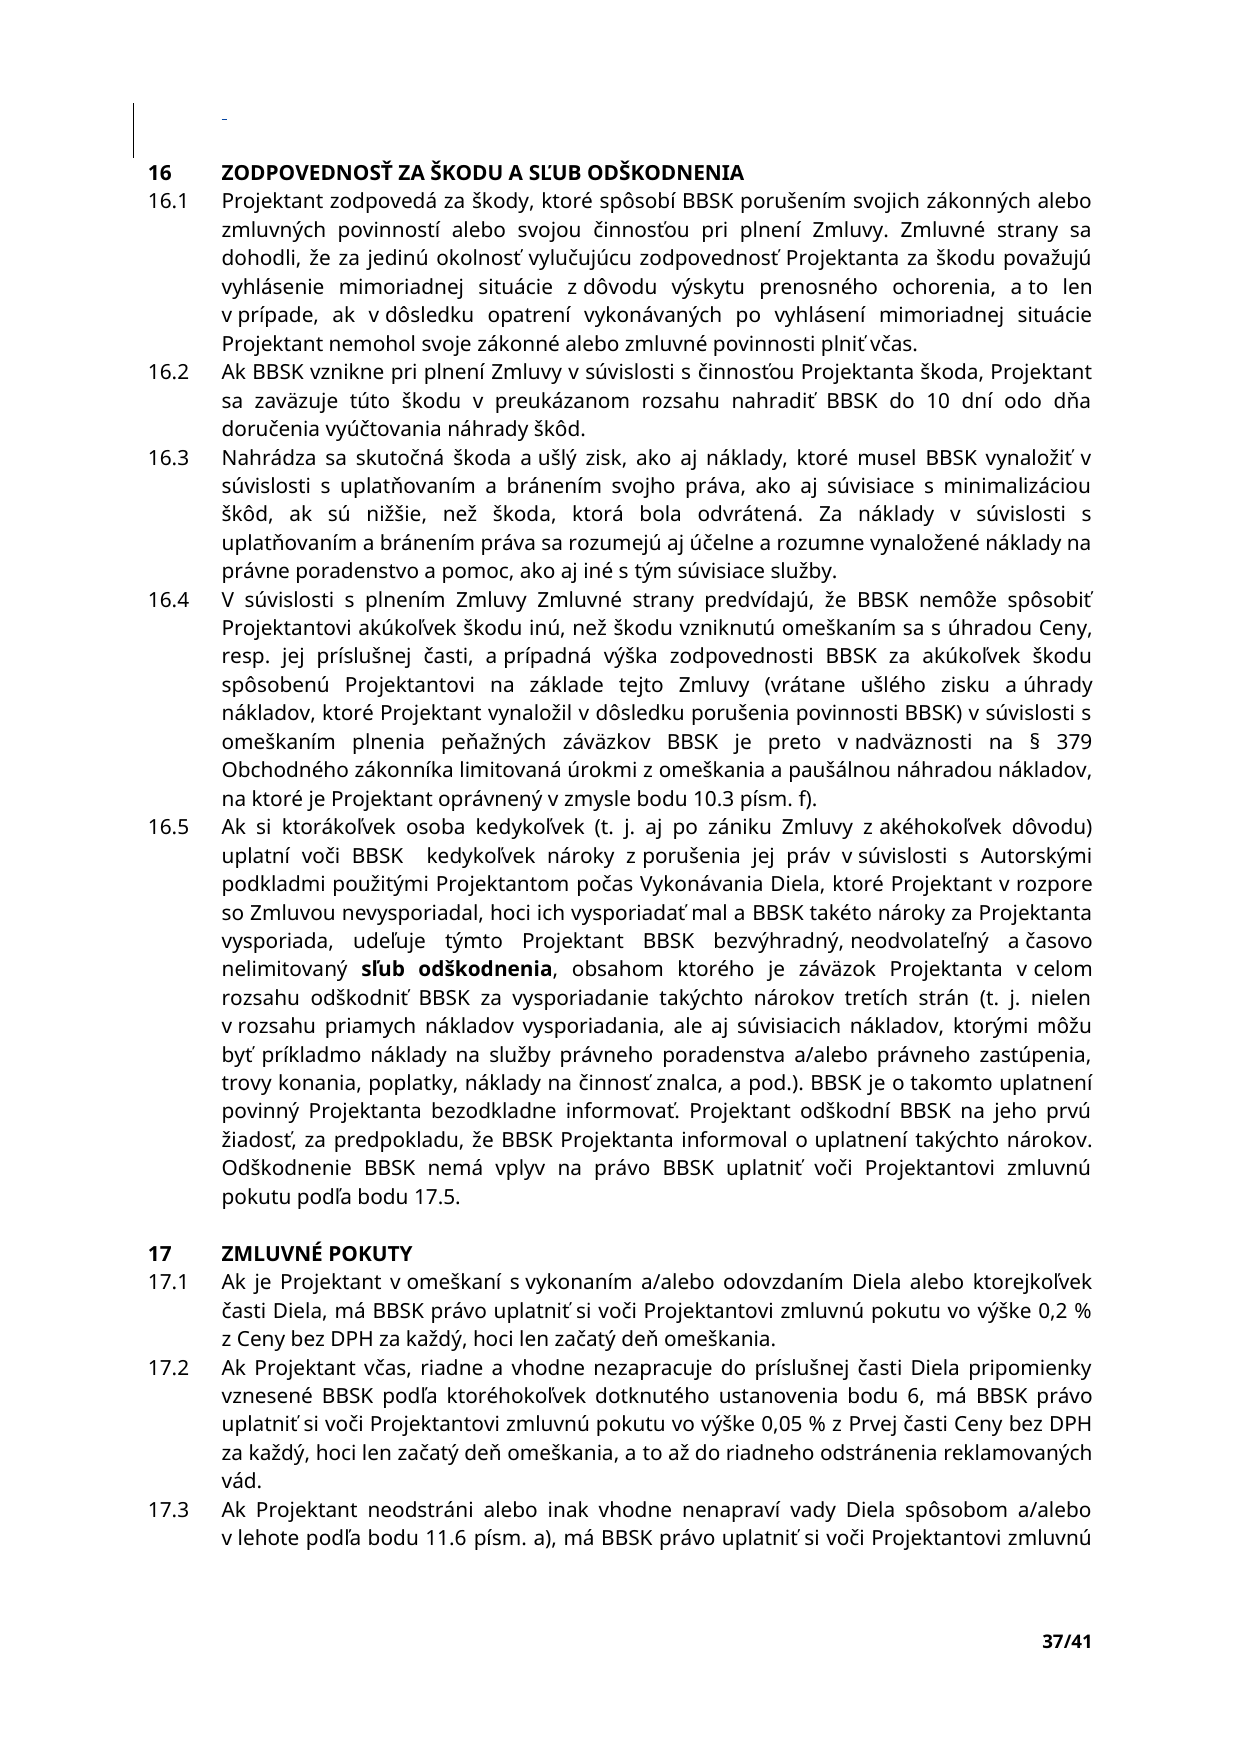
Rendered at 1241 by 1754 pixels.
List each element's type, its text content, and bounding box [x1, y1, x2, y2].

text 17.2 Ak Projektant včas, riadne a vhodne nezapracuje do príslušnej časti Diela pripomienky vznesené BBSK podľa ktoréhokoľvek dotknutého ustanovenia bodu 6, má BBSK právo uplatniť si voči Projektantovi zmluvnú pokutu vo výške 0,05 % z Prvej časti Ceny bez DPH za každý, hoci len začatý deň omeškania, a to až do riadneho odstránenia reklamovaných vád. [148, 1353, 1093, 1495]
text 16.2 Ak BBSK vznikne pri plnení Zmluvy v súvislosti s činnosťou Projektanta škoda, Projektant sa zaväzuje túto škodu v preukázanom rozsahu nahradiť BBSK do 10 dní odo dňa doručenia vyúčtovania náhrady škôd. [148, 357, 1093, 443]
text 16.3 Nahrádza sa skutočná škoda a ušlý zisk, ako aj náklady, ktoré musel BBSK vynaložiť v súvislosti s uplatňovaním a bránením svojho práva, ako aj súvisiace s minimalizáciou škôd, ak sú nižšie, než škoda, ktorá bola odvrátená. Za náklady v súvislosti s uplatňovaním a bránením práva sa rozumejú aj účelne a rozumne vynaložené náklady na právne poradenstvo a pomoc, ako aj iné s tým súvisiace služby. [148, 443, 1093, 585]
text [148, 1495, 1093, 1552]
text 16.1 Projektant zodpovedá za škody, ktoré spôsobí BBSK porušením svojich zákonných alebo zmluvných povinností alebo svojou činnosťou pri plnení Zmluvy. Zmluvné strany sa dohodli, že za jedinú okolnosť vylučujúcu zodpovednosť Projektanta za škodu považujú vyhlásenie mimoriadnej situácie z dôvodu výskytu prenosného ochorenia, a to len v prípade, ak v dôsledku opatrení vykonávaných po vyhlásení mimoriadnej situácie Projektant nemohol svoje zákonné alebo zmluvné povinnosti plniť včas. [148, 187, 1093, 357]
text 17.1 Ak je Projektant v omeškaní s vykonaním a/alebo odovzdaním Diela alebo ktorejkoľvek časti Diela, má BBSK právo uplatniť si voči Projektantovi zmluvnú pokutu vo výške 0,2 % z Ceny bez DPH za každý, hoci len začatý deň omeškania. [148, 1267, 1093, 1353]
text 17 ZMLUVNÉ POKUTY [148, 1239, 1093, 1267]
text 16.5 Ak si ktorákoľvek osoba kedykoľvek (t. j. aj po zániku Zmluvy z akéhokoľvek dôvodu) uplatní voči BBSK kedykoľvek nároky z porušenia jej práv v súvislosti s Autorskými podkladmi použitými Projektantom počas Vykonávania Diela, ktoré Projektant v rozpore so Zmluvou nevysporiadal, hoci ich vysporiadať mal a BBSK takéto nároky za Projektanta vysporiada, udeľuje týmto Projektant BBSK bezvýhradný, neodvolateľný a časovo nelimitovaný sľub odškodnenia, obsahom ktorého je záväzok Projektanta v celom rozsahu odškodniť BBSK za vysporiadanie takýchto nárokov tretích strán (t. j. nielen v rozsahu priamych nákladov vysporiadania, ale aj súvisiacich nákladov, ktorými môžu byť príkladmo náklady na služby právneho poradenstva a/alebo právneho zastúpenia, trovy konania, poplatky, náklady na činnosť znalca, a pod.). BBSK je o takomto uplatnení povinný Projektanta bezodkladne informovať. Projektant odškodní BBSK na jeho prvú žiadosť, za predpokladu, že BBSK Projektanta informoval o uplatnení takýchto nárokov. Odškodnenie BBSK nemá vplyv na právo BBSK uplatniť voči Projektantovi zmluvnú pokutu podľa bodu 17.5. [148, 812, 1093, 1210]
text 16 ZODPOVEDNOSŤ ZA ŠKODU A SĽUB ODŠKODNENIA [148, 158, 1093, 187]
text 16.4 V súvislosti s plnením Zmluvy Zmluvné strany predvídajú, že BBSK nemôže spôsobiť Projektantovi akúkoľvek škodu inú, než škodu vzniknutú omeškaním sa s úhradou Ceny, resp. jej príslušnej časti, a prípadná výška zodpovednosti BBSK za akúkoľvek škodu spôsobenú Projektantovi na základe tejto Zmluvy (vrátane ušlého zisku a úhrady nákladov, ktoré Projektant vynaložil v dôsledku porušenia povinnosti BBSK) v súvislosti s omeškaním plnenia peňažných záväzkov BBSK je preto v nadväznosti na § 379 Obchodného zákonníka limitovaná úrokmi z omeškania a paušálnou náhradou nákladov, na ktoré je Projektant oprávnený v zmysle bodu 10.3 písm. f). [148, 585, 1093, 812]
